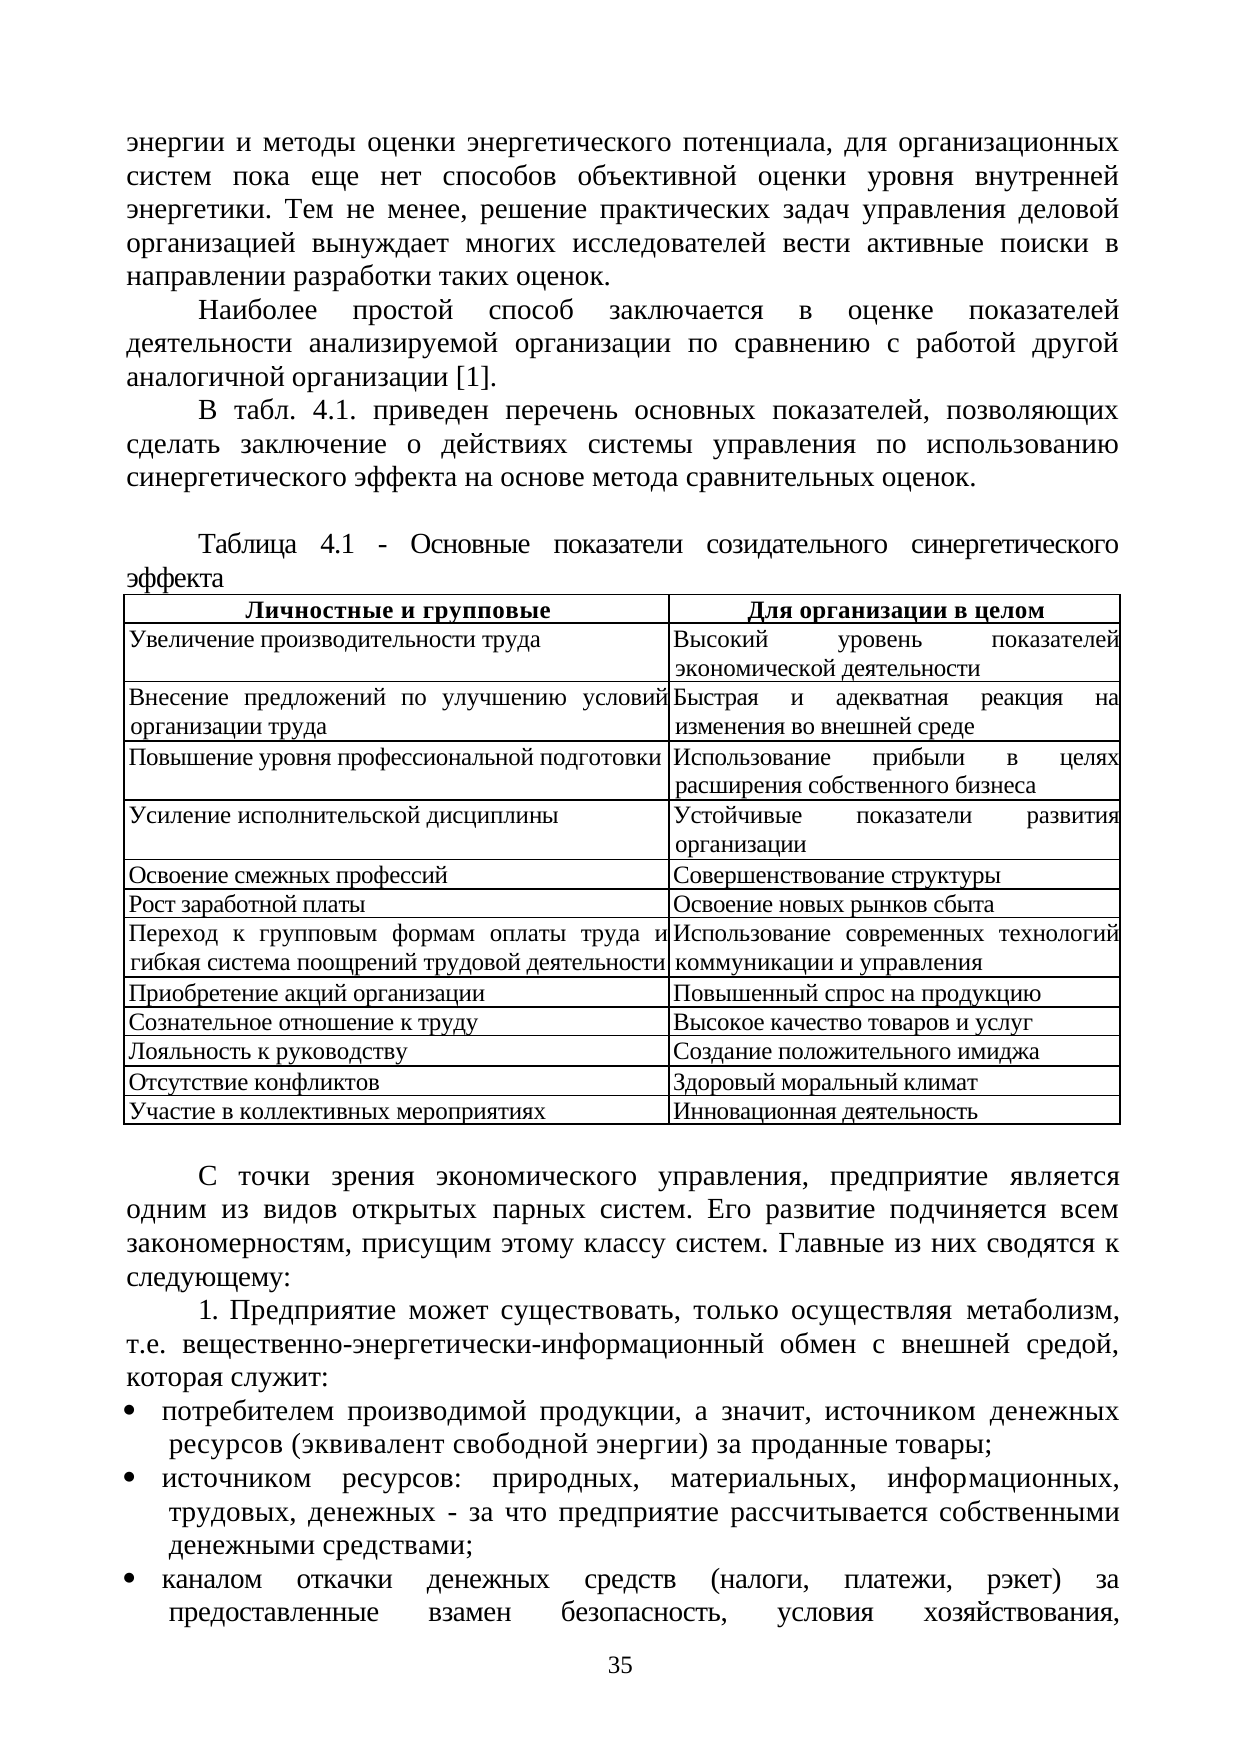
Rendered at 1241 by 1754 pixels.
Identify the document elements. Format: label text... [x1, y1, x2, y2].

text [126, 124, 1120, 292]
table_cell Увеличение производительности труда [125, 624, 668, 681]
text Наиболее простой способ заключается в оценке показателей деятельности анализируемой организации по сравнению с работой другой аналогичной организации [1]. [126, 292, 1120, 392]
text Таблица 4.1 - Основные показатели созидательного синергетического эффекта [126, 527, 1120, 594]
table_cell Повышение уровня профессиональной подготовки [125, 742, 668, 799]
text С точки зрения экономического управления, предприятие является одним из видов открытых парных систем. Его развитие подчиняется всем закономерностям, присущим этому классу систем. Главные из них сводятся к следующему: [126, 1158, 1120, 1292]
list источником ресурсов: природных, материальных, информационных, трудовых, денежных - за что предприятие рассчитывается собственными денежными средствами; [124, 1460, 1120, 1561]
text 1. Предприятие может существовать, только осуществляя метаболизм, т.е. вещественно-энергетически-информационный обмен с внешней средой, которая служит: [126, 1292, 1120, 1393]
text В табл. 4.1. приведен перечень основных показателей, позволяющих сделать заключение о действиях системы управления по использованию синергетического эффекта на основе метода сравнительных оценок. [126, 392, 1120, 493]
table_cell Усиление исполнительской дисциплины [125, 801, 668, 858]
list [124, 1561, 1120, 1628]
list потребителем производимой продукции, а значит, источником денежных ресурсов (эквивалент свободной энергии) за проданные товары; [124, 1393, 1120, 1460]
